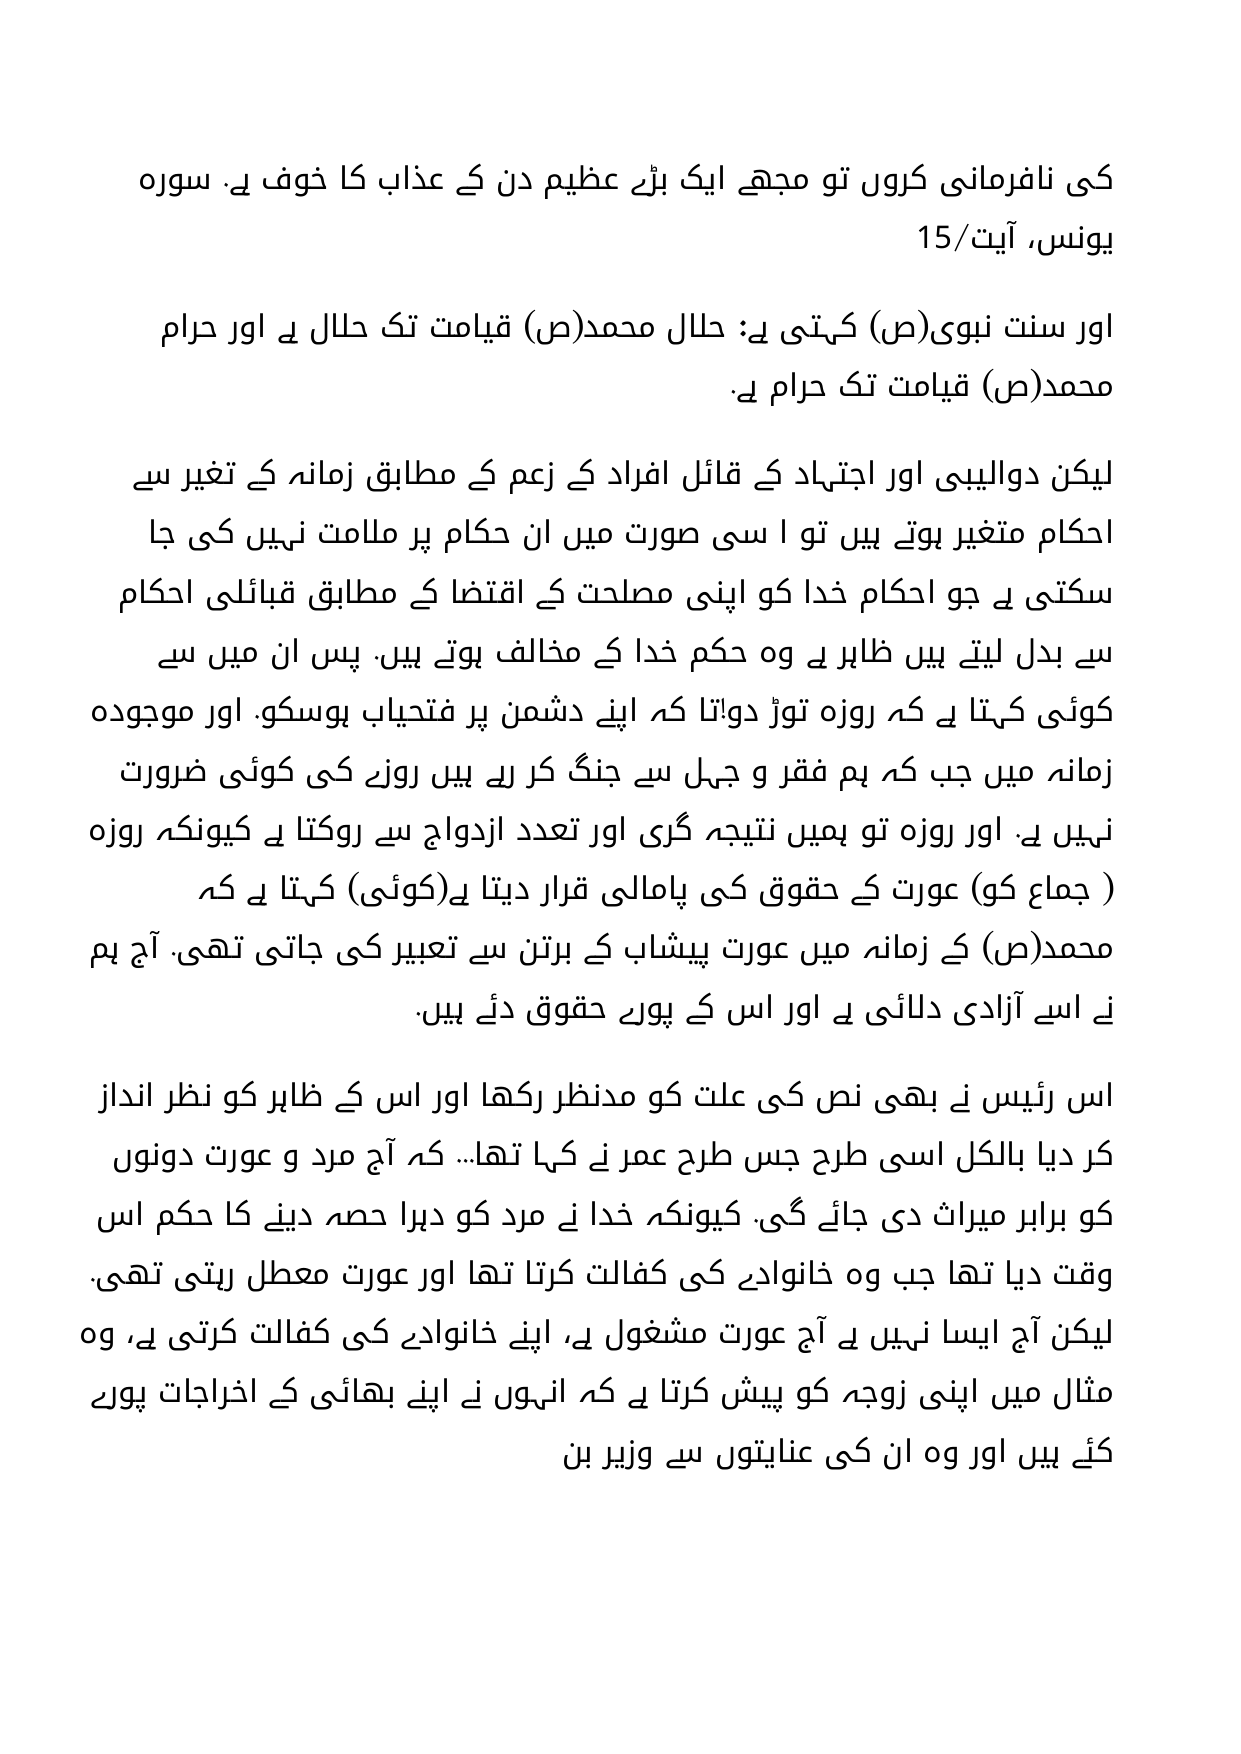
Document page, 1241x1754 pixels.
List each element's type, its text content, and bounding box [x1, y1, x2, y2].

text اور سنت نبوی(ص) کہتی ہے: حلال محمد(ص) قیامت تک حلال ہے اور حرام محمد(ص) قیامت تک حرام ہے. [72, 297, 1114, 415]
text کی نافرمانی کروں تو مجھے ایک بڑے عظیم دن کے عذاب کا خوف ہے. سورہ یونس، آیت/15 [72, 149, 1114, 268]
text لیکن دوالیبی اور اجتہاد کے قائل افراد کے زعم کے مطابق زمانہ کے تغیر سے احکام متغیر ہوتے ہیں تو ا سی صورت میں ان حکام پر ملامت نہیں کی جا سکتی ہے جو احکام خدا کو اپنی مصلحت کے اقتضا کے مطابق قبائلی احکام سے بدل لیتے ہیں ظاہر ہے وہ حکم خدا کے مخالف ہوتے ہیں. پس ان میں سے کوئی کہتا ہے کہ روزہ توڑ دو!تا کہ اپنے دشمن پر فتحیاب ہوسکو. اور موجودہ زمانہ میں جب کہ ہم فقر و جہل سے جنگ کر رہے ہیں روزے کی کوئی ضرورت نہیں ہے. اور روزہ تو ہمیں نتیجہ گری اور تعدد ازدواج سے روکتا ہے کیونکہ روزہ ( جماع کو) عورت کے حقوق کی پامالی قرار دیتا ہے(کوئی) کہتا ہے کہ محمد(ص) کے زمانہ میں عورت پیشاب کے برتن سے تعبیر کی جاتی تھی. آج ہم نے اسے آزادی دلائی ہے اور اس کے پورے حقوق دئے ہیں. [72, 444, 1114, 1037]
text اس رئیس نے بھی نص کی علت کو مدنظر رکھا اور اس کے ظاہر کو نظر انداز کر دیا بالکل اسی طرح جس طرح عمر نے کہا تھا... کہ آج مرد و عورت دونوں کو برابر میراث دی جائے گی. کیونکہ خدا نے مرد کو دہرا حصہ دینے کا حکم اس وقت دیا تھا جب وہ خانوادے کی کفالت کرتا تھا اور عورت معطل رہتی تھی. لیکن آج ایسا نہیں ہے آج عورت مشغول ہے، اپنے خانوادے کی کفالت کرتی ہے، وہ مثال میں اپنی زوجہ کو پیش کرتا ہے کہ انہوں نے اپنے بھائی کے اخراجات پورے کئے ہیں اور وہ ان کی عنایتوں سے وزیر بن [72, 1066, 1114, 1481]
